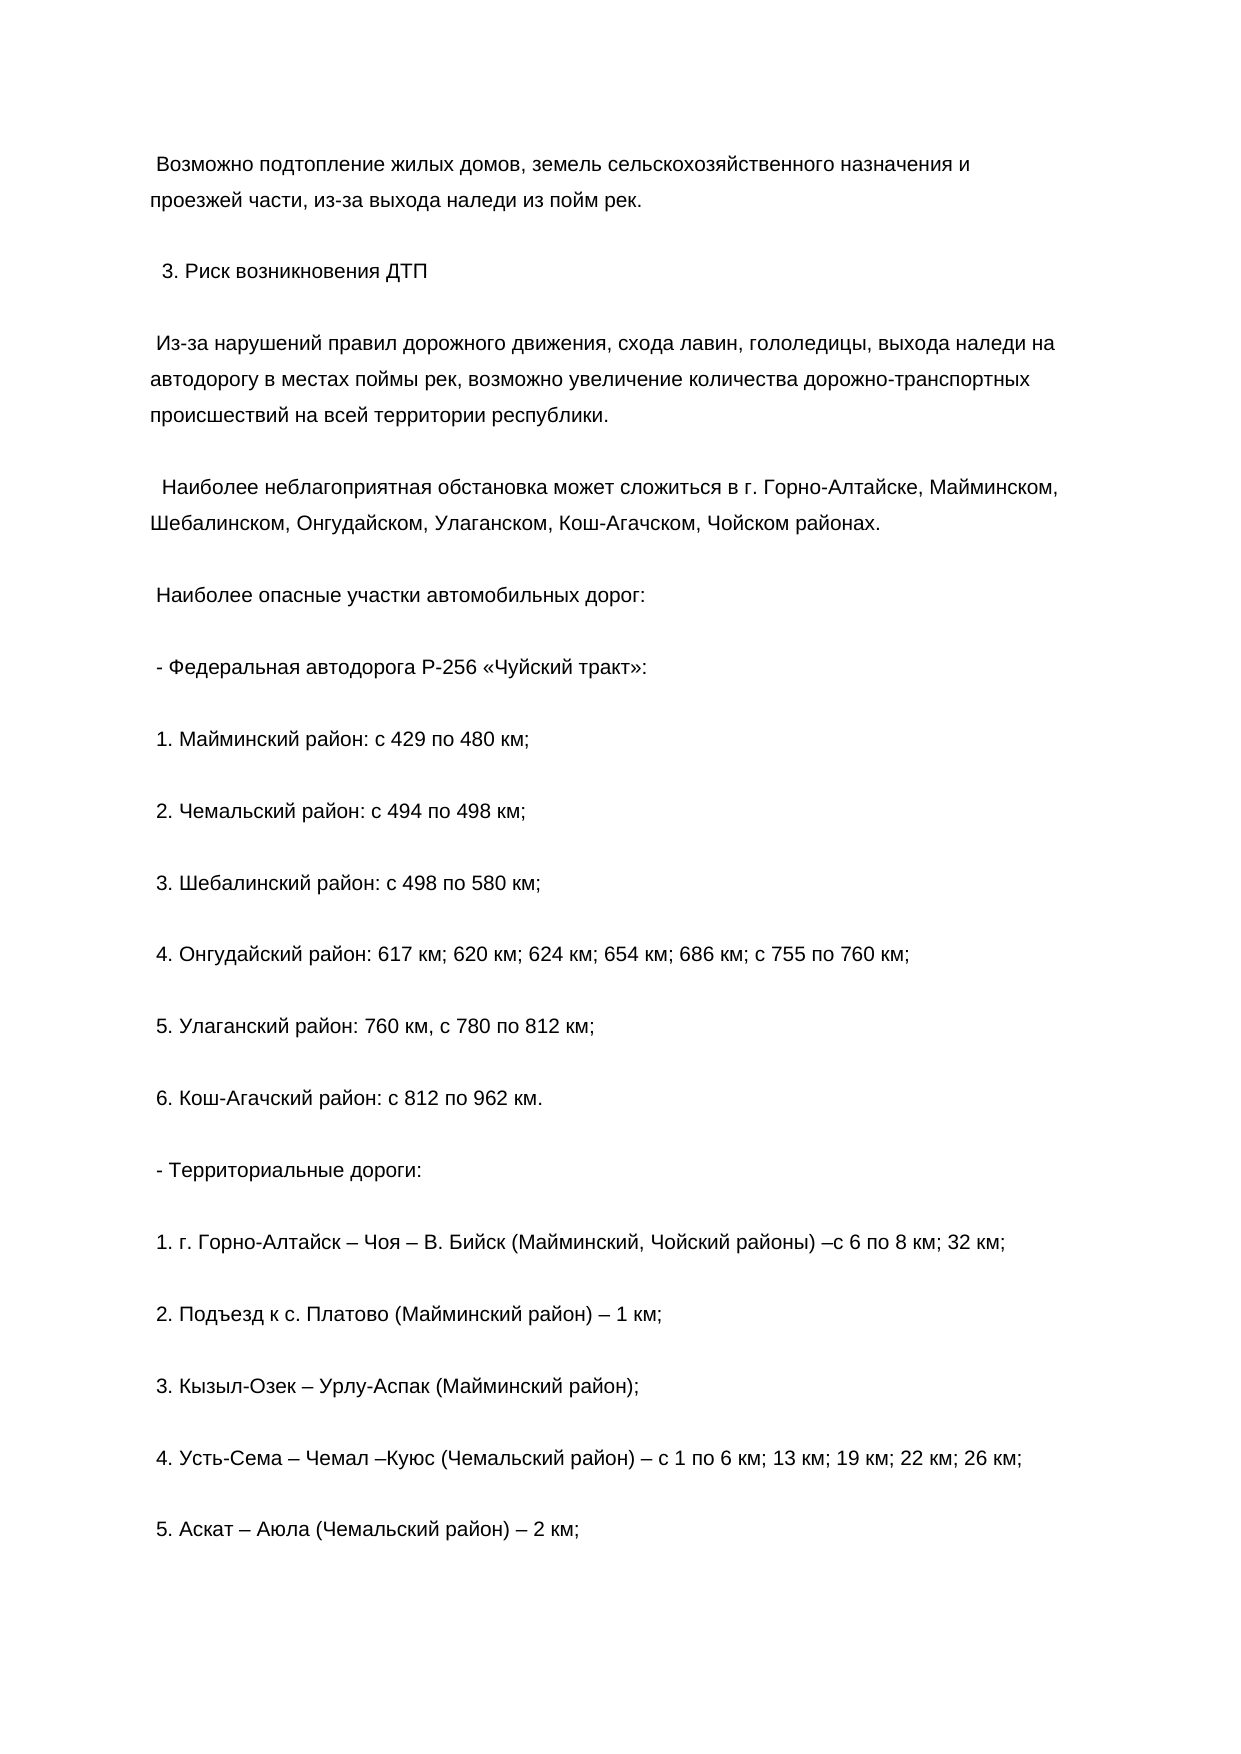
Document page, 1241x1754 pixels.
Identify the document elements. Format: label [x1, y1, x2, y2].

table_cell [140, 150, 1078, 1577]
